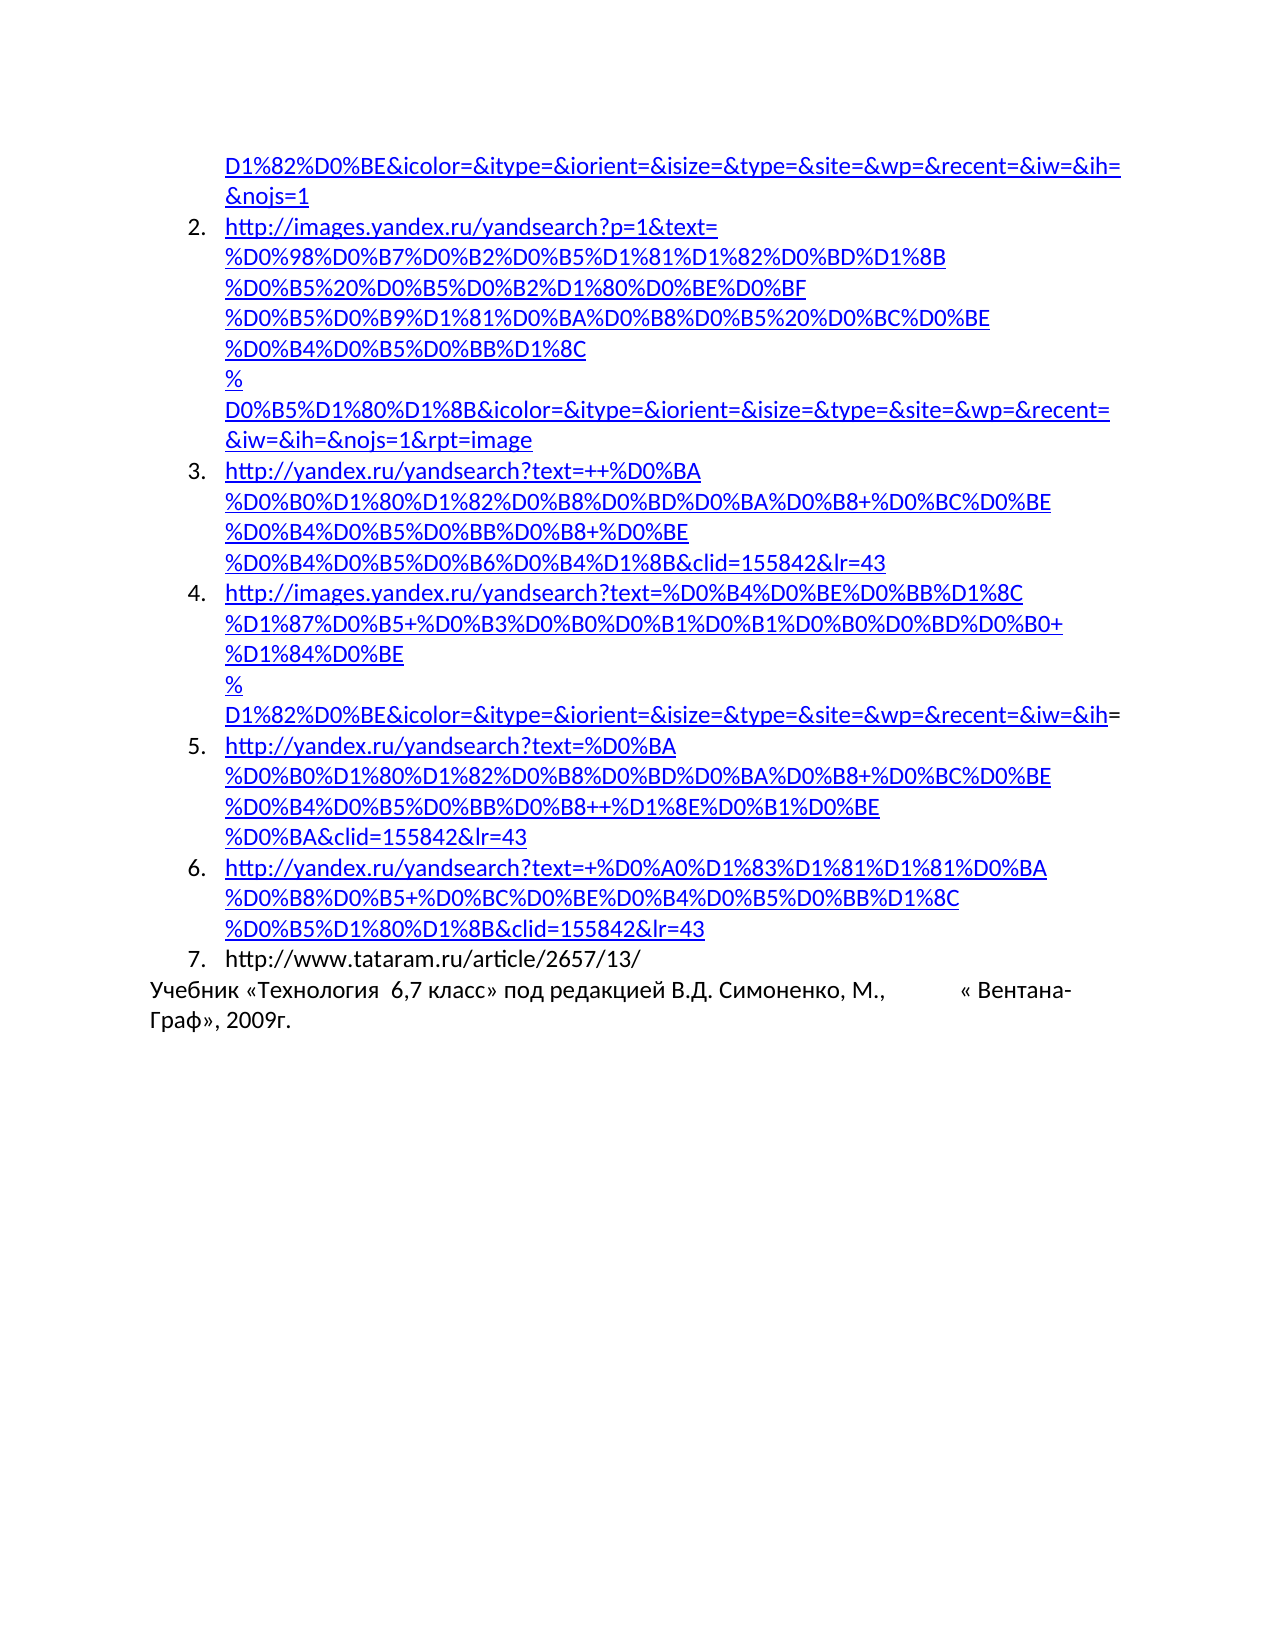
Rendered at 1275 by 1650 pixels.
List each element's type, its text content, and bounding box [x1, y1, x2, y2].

list http://yandex.ru/yandsearch?text=++%D0%BA%D0%B0%D1%80%D1%82%D0%B8%D0%BD%D0%BA%D0%B8+%D0%BC%D0%BE%D0%B4%D0%B5%D0%BB%D0%B8+%D0%BE%D0%B4%D0%B5%D0%B6%D0%B4%D1%8B&clid=155842&lr=43 [187, 455, 1125, 577]
list http://images.yandex.ru/yandsearch?text=%D0%B4%D0%BE%D0%BB%D1%8C%D1%87%D0%B5+%D0%B3%D0%B0%D0%B1%D0%B1%D0%B0%D0%BD%D0%B0+%D1%84%D0%BE%D1%82%D0%BE&icolor=&itype=&iorient=&isize=&type=&site=&wp=&recent=&iw=&ih= [187, 577, 1125, 730]
list http://www.tataram.ru/article/2657/13/ [187, 943, 1125, 974]
text Учебник «Технология 6,7 класс» под редакцией В.Д. Симоненко, М., « Вентана-Граф», 2009г. [150, 974, 1125, 1035]
list http://yandex.ru/yandsearch?text=+%D0%A0%D1%83%D1%81%D1%81%D0%BA%D0%B8%D0%B5+%D0%BC%D0%BE%D0%B4%D0%B5%D0%BB%D1%8C%D0%B5%D1%80%D1%8B&clid=155842&lr=43 [187, 852, 1125, 943]
list http://yandex.ru/yandsearch?text=%D0%BA%D0%B0%D1%80%D1%82%D0%B8%D0%BD%D0%BA%D0%B8+%D0%BC%D0%BE%D0%B4%D0%B5%D0%BB%D0%B8++%D1%8E%D0%B1%D0%BE%D0%BA&clid=155842&lr=43 [187, 730, 1125, 852]
list http://images.yandex.ru/yandsearch?p=1&text=%D0%98%D0%B7%D0%B2%D0%B5%D1%81%D1%82%D0%BD%D1%8B%D0%B5%20%D0%B5%D0%B2%D1%80%D0%BE%D0%BF%D0%B5%D0%B9%D1%81%D0%BA%D0%B8%D0%B5%20%D0%BC%D0%BE%D0%B4%D0%B5%D0%BB%D1%8C%D0%B5%D1%80%D1%8B&icolor=&itype=&iorient=&isize=&type=&site=&wp=&recent=&iw=&ih=&nojs=1&rpt=image [187, 211, 1125, 455]
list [187, 150, 1125, 211]
